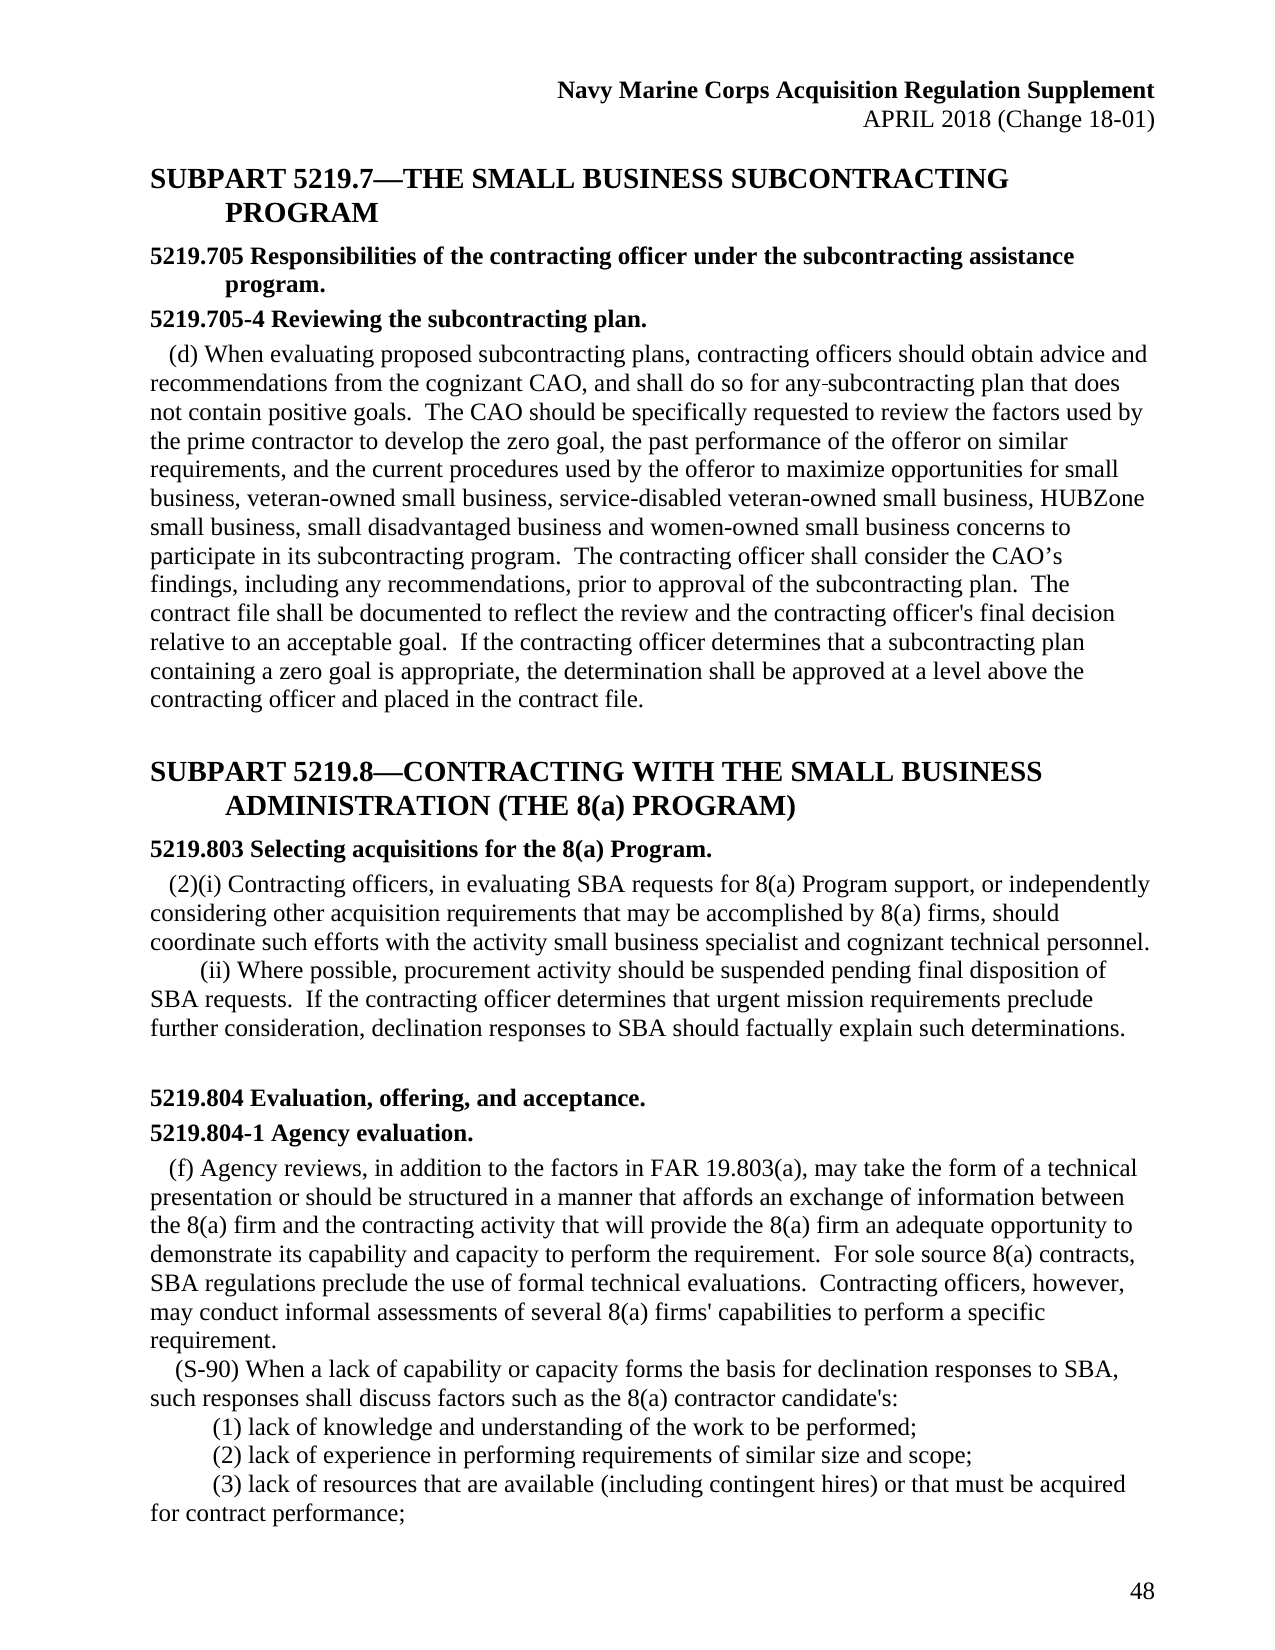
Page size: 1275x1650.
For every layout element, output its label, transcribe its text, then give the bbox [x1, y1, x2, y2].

text (3) lack of resources that are available (including contingent hires) or that must be acquired for contract performance; [150, 1469, 1155, 1527]
text (1) lack of knowledge and understanding of the work to be performed; [150, 1412, 1155, 1440]
text (2) lack of experience in performing requirements of similar size and scope; [150, 1440, 1155, 1469]
subtitle 5219.803 Selecting acquisitions for the 8(a) Program. [150, 834, 1155, 863]
text (2)(i) Contracting officers, in evaluating SBA requests for 8(a) Program support, or independently considering other acquisition requirements that may be accomplished by 8(a) firms, should coordinate such efforts with the activity small business specialist and cognizant technical personnel. [150, 869, 1155, 955]
subtitle 5219.705-4 Reviewing the subcontracting plan. [150, 304, 1155, 333]
subtitle 5219.804-1 Agency evaluation. [150, 1118, 1155, 1147]
text (ii) Where possible, procurement activity should be suspended pending final disposition of SBA requests. If the contracting officer determines that urgent mission requirements preclude further consideration, declination responses to SBA should factually explain such determinations. [150, 955, 1155, 1042]
text (S-90) When a lack of capability or capacity forms the basis for declination responses to SBA, such responses shall discuss factors such as the 8(a) contractor candidate's: [150, 1354, 1155, 1412]
subtitle 5219.804 Evaluation, offering, and acceptance. [150, 1083, 1155, 1112]
text (f) Agency reviews, in addition to the factors in FAR 19.803(a), may take the form of a technical presentation or should be structured in a manner that affords an exchange of information between the 8(a) firm and the contracting activity that will provide the 8(a) firm an adequate opportunity to demonstrate its capability and capacity to perform the requirement. For sole source 8(a) contracts, SBA regulations preclude the use of formal technical evaluations. Contracting officers, however, may conduct informal assessments of several 8(a) firms' capabilities to perform a specific requirement. [150, 1153, 1155, 1354]
subtitle SUBPART 5219.8—CONTRACTING WITH THE SMALL BUSINESS ADMINISTRATION (THE 8(a) PROGRAM) [150, 754, 1155, 822]
text (d) When evaluating proposed subcontracting plans, contracting officers should obtain advice and recommendations from the cognizant CAO, and shall do so for any subcontracting plan that does not contain positive goals. The CAO should be specifically requested to review the factors used by the prime contractor to develop the zero goal, the past performance of the offeror on similar requirements, and the current procedures used by the offeror to maximize opportunities for small business, veteran-owned small business, service-disabled veteran-owned small business, HUBZone small business, small disadvantaged business and women-owned small business concerns to participate in its subcontracting program. The contracting officer shall consider the CAO’s findings, including any recommendations, prior to approval of the subcontracting plan. The contract file shall be documented to reflect the review and the contracting officer's final decision relative to an acceptable goal. If the contracting officer determines that a subcontracting plan containing a zero goal is appropriate, the determination shall be approved at a level above the contracting officer and placed in the contract file. [150, 339, 1155, 713]
subtitle 5219.705 Responsibilities of the contracting officer under the subcontracting assistance program. [150, 241, 1155, 298]
subtitle SUBPART 5219.7—THE SMALL BUSINESS SUBCONTRACTING PROGRAM [150, 161, 1155, 228]
